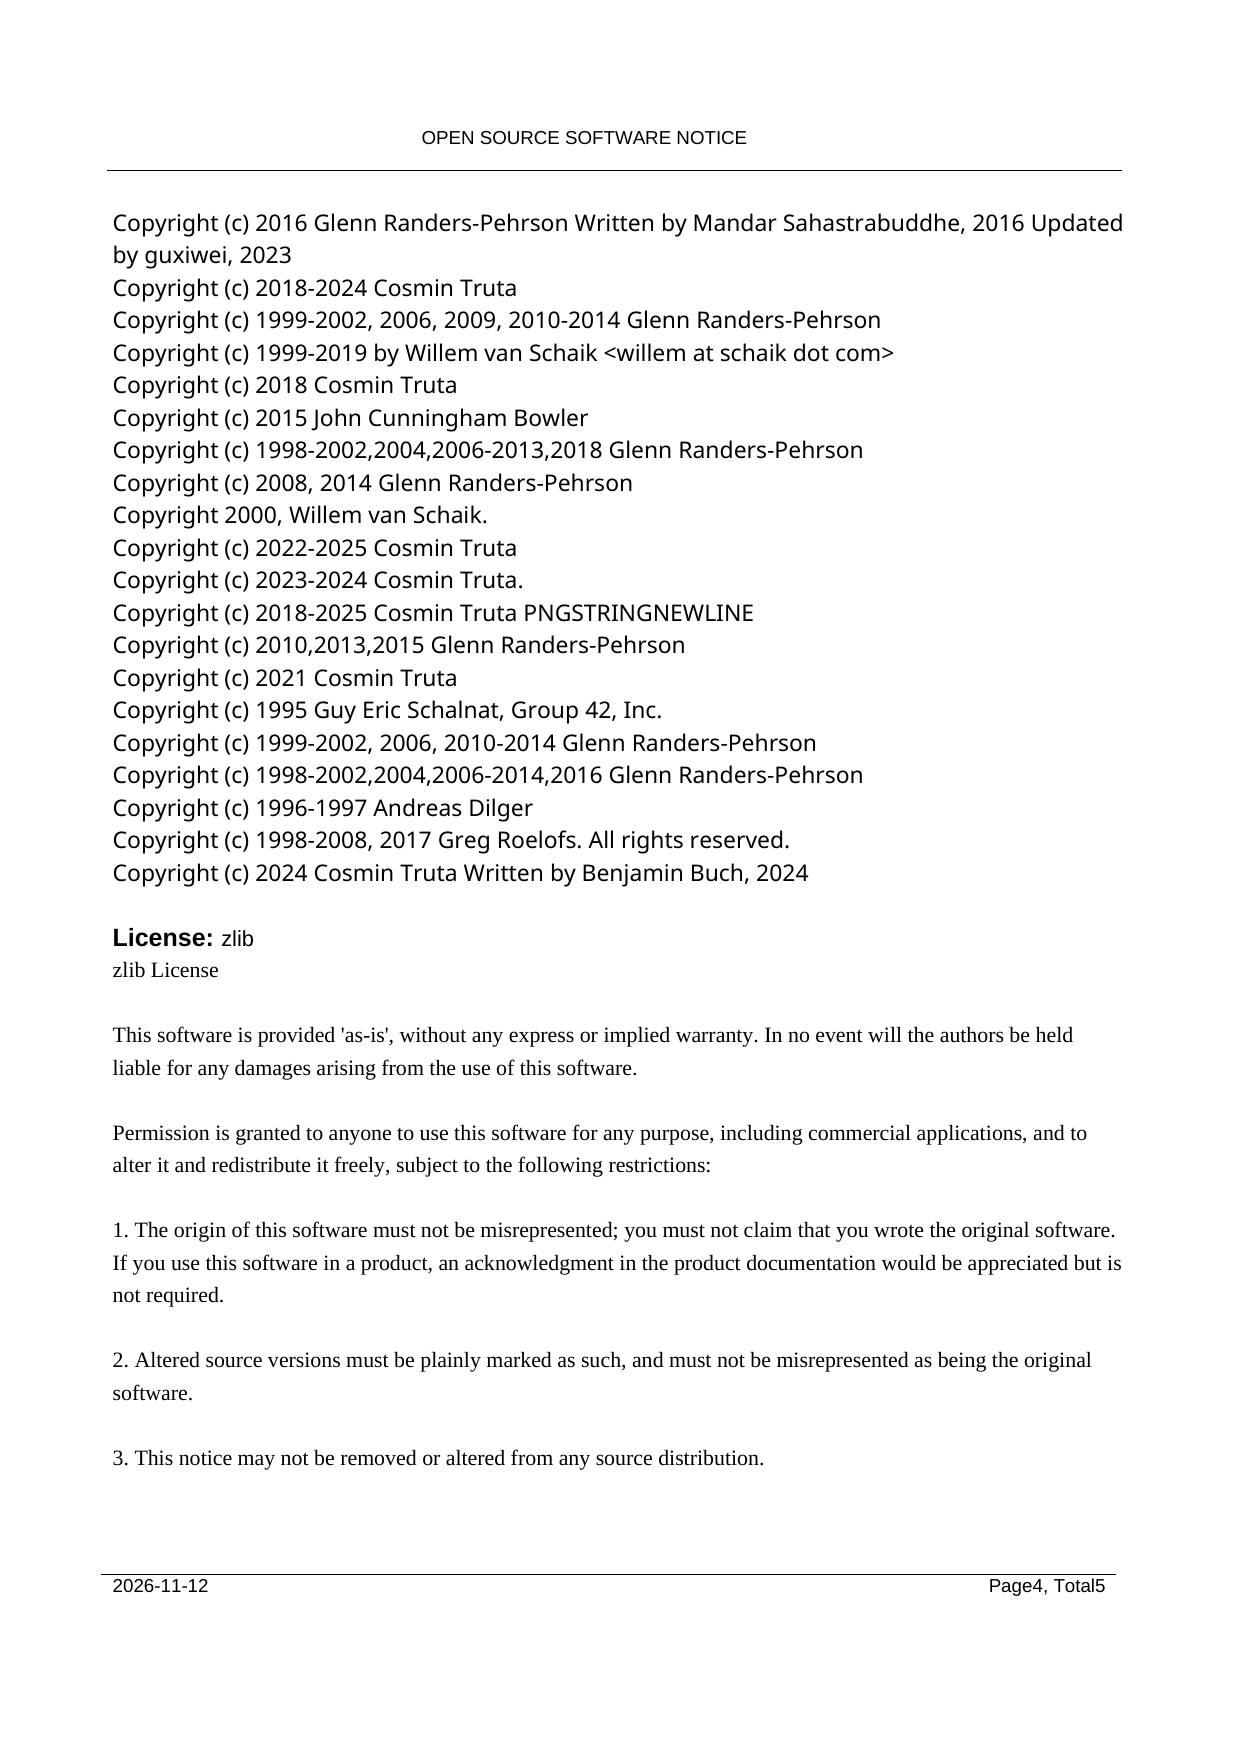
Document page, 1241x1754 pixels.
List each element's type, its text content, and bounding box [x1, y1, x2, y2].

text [112, 206, 1128, 921]
text License: zlib [112, 921, 1128, 954]
text zlib License This software is provided 'as-is', without any express or implied warranty. In no event will the authors be held liable for any damages arising from the use of this software. Permission is granted to anyone to use this software for any purpose, including commercial applications, and to alter it and redistribute it freely, subject to the following restrictions: 1. The origin of this software must not be misrepresented; you must not claim that you wrote the original software. If you use this software in a product, an acknowledgment in the product documentation would be appreciated but is not required. 2. Altered source versions must be plainly marked as such, and must not be misrepresented as being the original software. 3. This notice may not be removed or altered from any source distribution. [112, 954, 1128, 1506]
